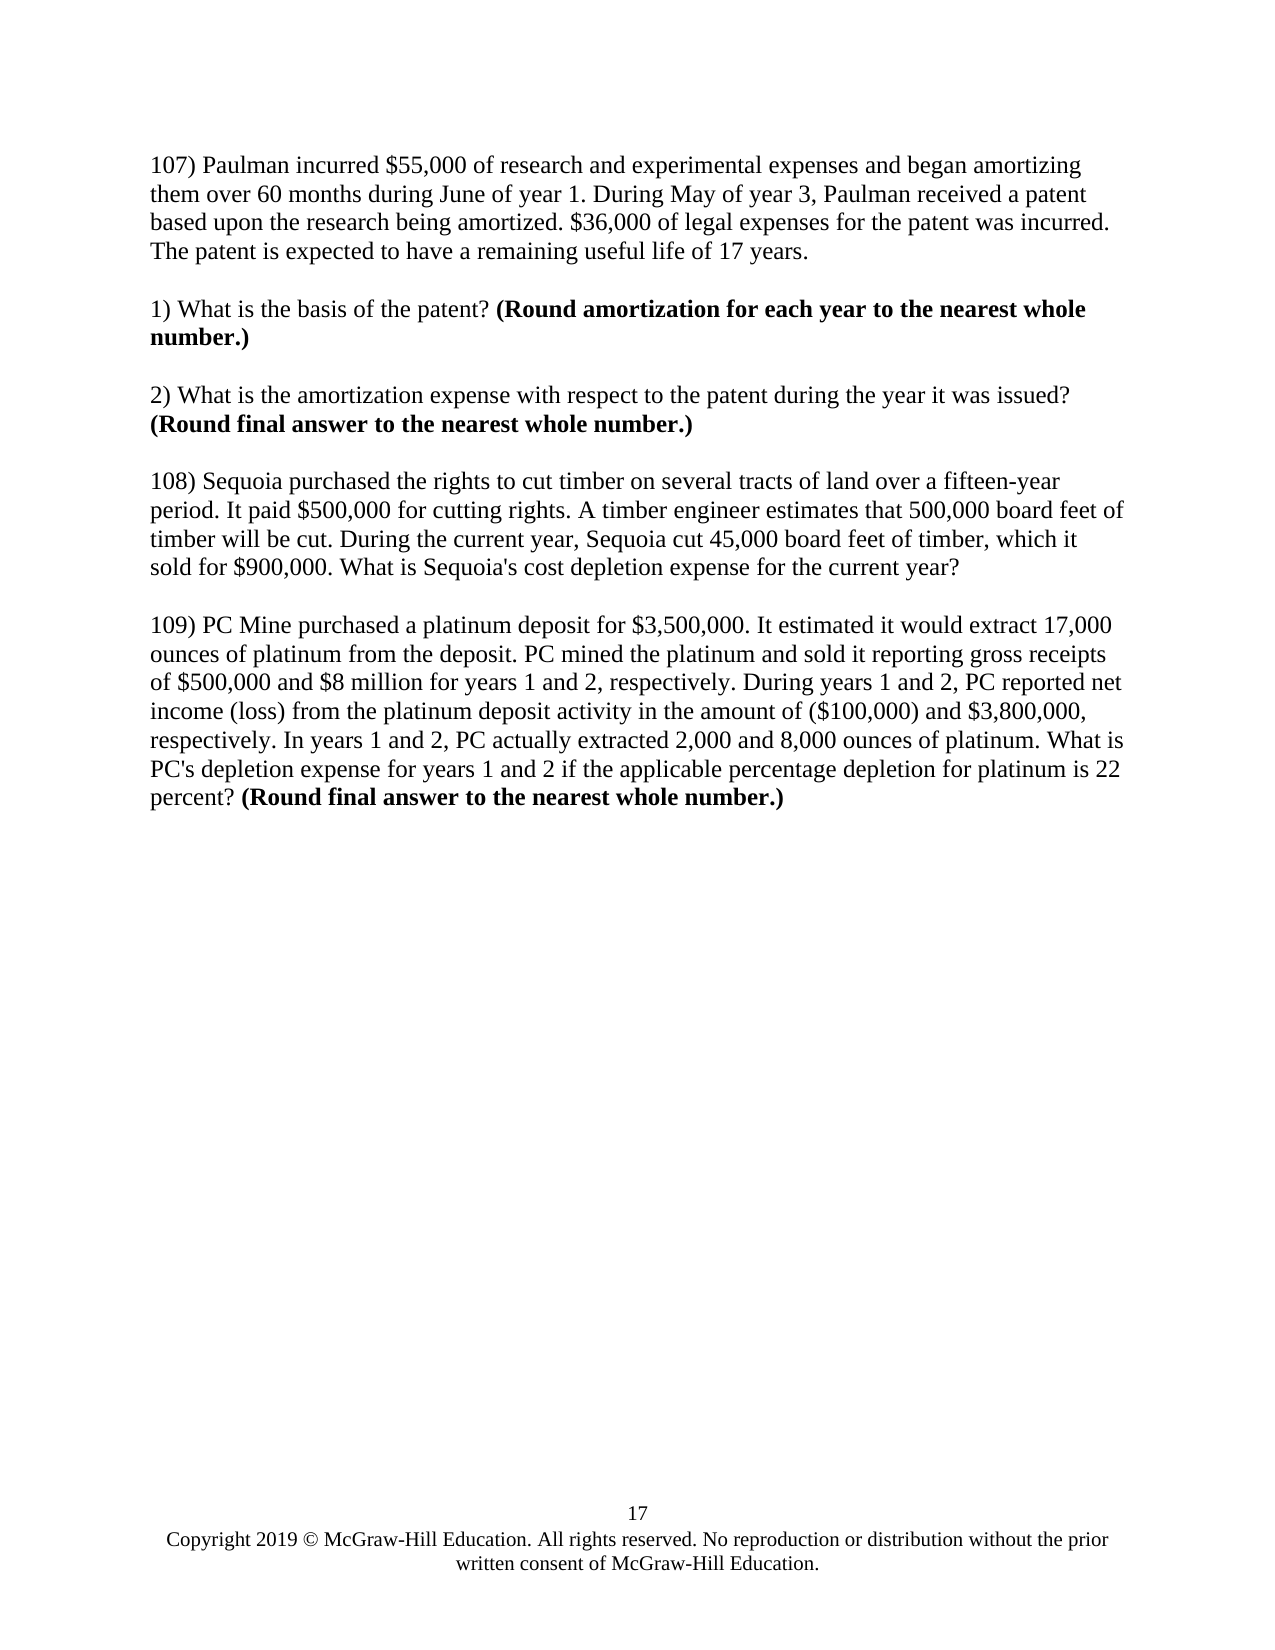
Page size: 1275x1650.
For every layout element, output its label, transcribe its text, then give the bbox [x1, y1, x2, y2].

text 109) PC Mine purchased a platinum deposit for $3,500,000. It estimated it would extract 17,000 ounces of platinum from the deposit. PC mined the platinum and sold it reporting gross receipts of $500,000 and $8 million for years 1 and 2, respectively. During years 1 and 2, PC reported net income (loss) from the platinum deposit activity in the amount of ($100,000) and $3,800,000, respectively. In years 1 and 2, PC actually extracted 2,000 and 8,000 ounces of platinum. What is PC's depletion expense for years 1 and 2 if the applicable percentage depletion for platinum is 22 percent? (Round final answer to the nearest whole number.) [150, 610, 1125, 811]
text 2) What is the amortization expense with respect to the patent during the year it was issued? (Round final answer to the nearest whole number.) [150, 380, 1125, 437]
text 1) What is the basis of the patent? (Round amortization for each year to the nearest whole number.) [150, 294, 1125, 351]
text 108) Sequoia purchased the rights to cut timber on several tracts of land over a fifteen-year period. It paid $500,000 for cutting rights. A timber engineer estimates that 500,000 board feet of timber will be cut. During the current year, Sequoia cut 45,000 board feet of timber, which it sold for $900,000. What is Sequoia's cost depletion expense for the current year? [150, 466, 1125, 581]
text 107) Paulman incurred $55,000 of research and experimental expenses and began amortizing them over 60 months during June of year 1. During May of year 3, Paulman received a patent based upon the research being amortized. $36,000 of legal expenses for the patent was incurred. The patent is expected to have a remaining useful life of 17 years. [150, 150, 1125, 265]
